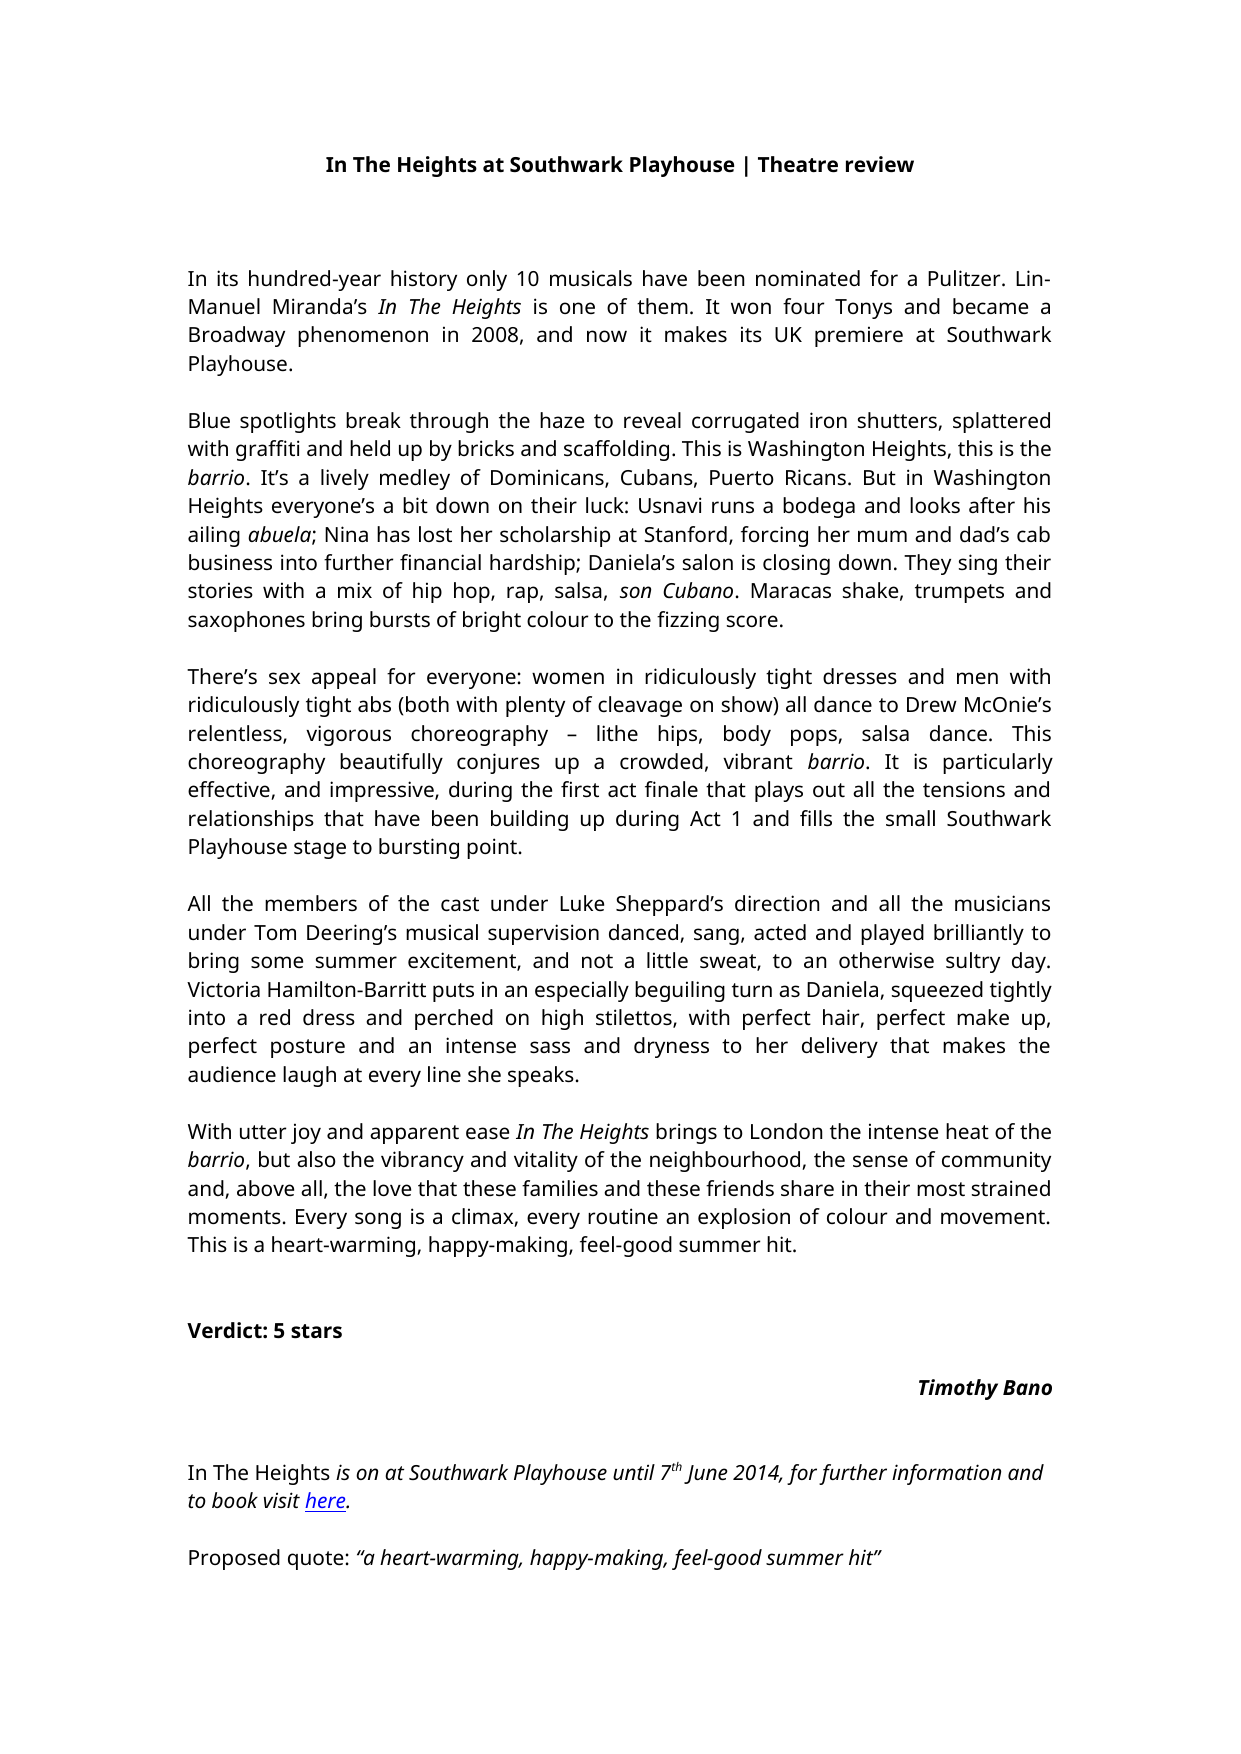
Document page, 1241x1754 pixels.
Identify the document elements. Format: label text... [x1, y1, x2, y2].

text Proposed quote: “a heart-warming, happy-making, feel-good summer hit” [187, 1543, 1053, 1572]
text Verdict: 5 stars [187, 1316, 1053, 1344]
text With utter joy and apparent ease In The Heights brings to London the intense heat of the barrio, but also the vibrancy and vitality of the neighbourhood, the sense of community and, above all, the love that these families and these friends share in their most strained moments. Every song is a climax, every routine an explosion of colour and movement. This is a heart-warming, happy-making, feel-good summer hit. [187, 1117, 1053, 1259]
text In its hundred-year history only 10 musicals have been nominated for a Pulitzer. Lin-Manuel Miranda’s In The Heights is one of them. It won four Tonys and became a Broadway phenomenon in 2008, and now it makes its UK premiere at Southwark Playhouse. [187, 264, 1053, 377]
text In The Heights is on at Southwark Playhouse until 7th June 2014, for further information and to book visit here. [187, 1458, 1053, 1515]
text In The Heights at Southwark Playhouse | Theatre review [187, 150, 1053, 178]
text There’s sex appeal for everyone: women in ridiculously tight dresses and men with ridiculously tight abs (both with plenty of cleavage on show) all dance to Drew McOnie’s relentless, vigorous choreography – lithe hips, body pops, salsa dance. This choreography beautifully conjures up a crowded, vibrant barrio. It is particularly effective, and impressive, during the first act finale that plays out all the tensions and relationships that have been building up during Act 1 and fills the small Southwark Playhouse stage to bursting point. [187, 662, 1053, 861]
text Blue spotlights break through the haze to reveal corrugated iron shutters, splattered with graffiti and held up by bricks and scaffolding. This is Washington Heights, this is the barrio. It’s a lively medley of Dominicans, Cubans, Puerto Ricans. But in Washington Heights everyone’s a bit down on their luck: Usnavi runs a bodega and looks after his ailing abuela; Nina has lost her scholarship at Stanford, forcing her mum and dad’s cab business into further financial hardship; Daniela’s salon is closing down. They sing their stories with a mix of hip hop, rap, salsa, son Cubano. Maracas shake, trumpets and saxophones bring bursts of bright colour to the fizzing score. [187, 406, 1053, 633]
text Timothy Bano [187, 1373, 1053, 1401]
text All the members of the cast under Luke Sheppard’s direction and all the musicians under Tom Deering’s musical supervision danced, sang, acted and played brilliantly to bring some summer excitement, and not a little sweat, to an otherwise sultry day. Victoria Hamilton-Barritt puts in an especially beguiling turn as Daniela, squeezed tightly into a red dress and perched on high stilettos, with perfect hair, perfect make up, perfect posture and an intense sass and dryness to her delivery that makes the audience laugh at every line she speaks. [187, 889, 1053, 1088]
